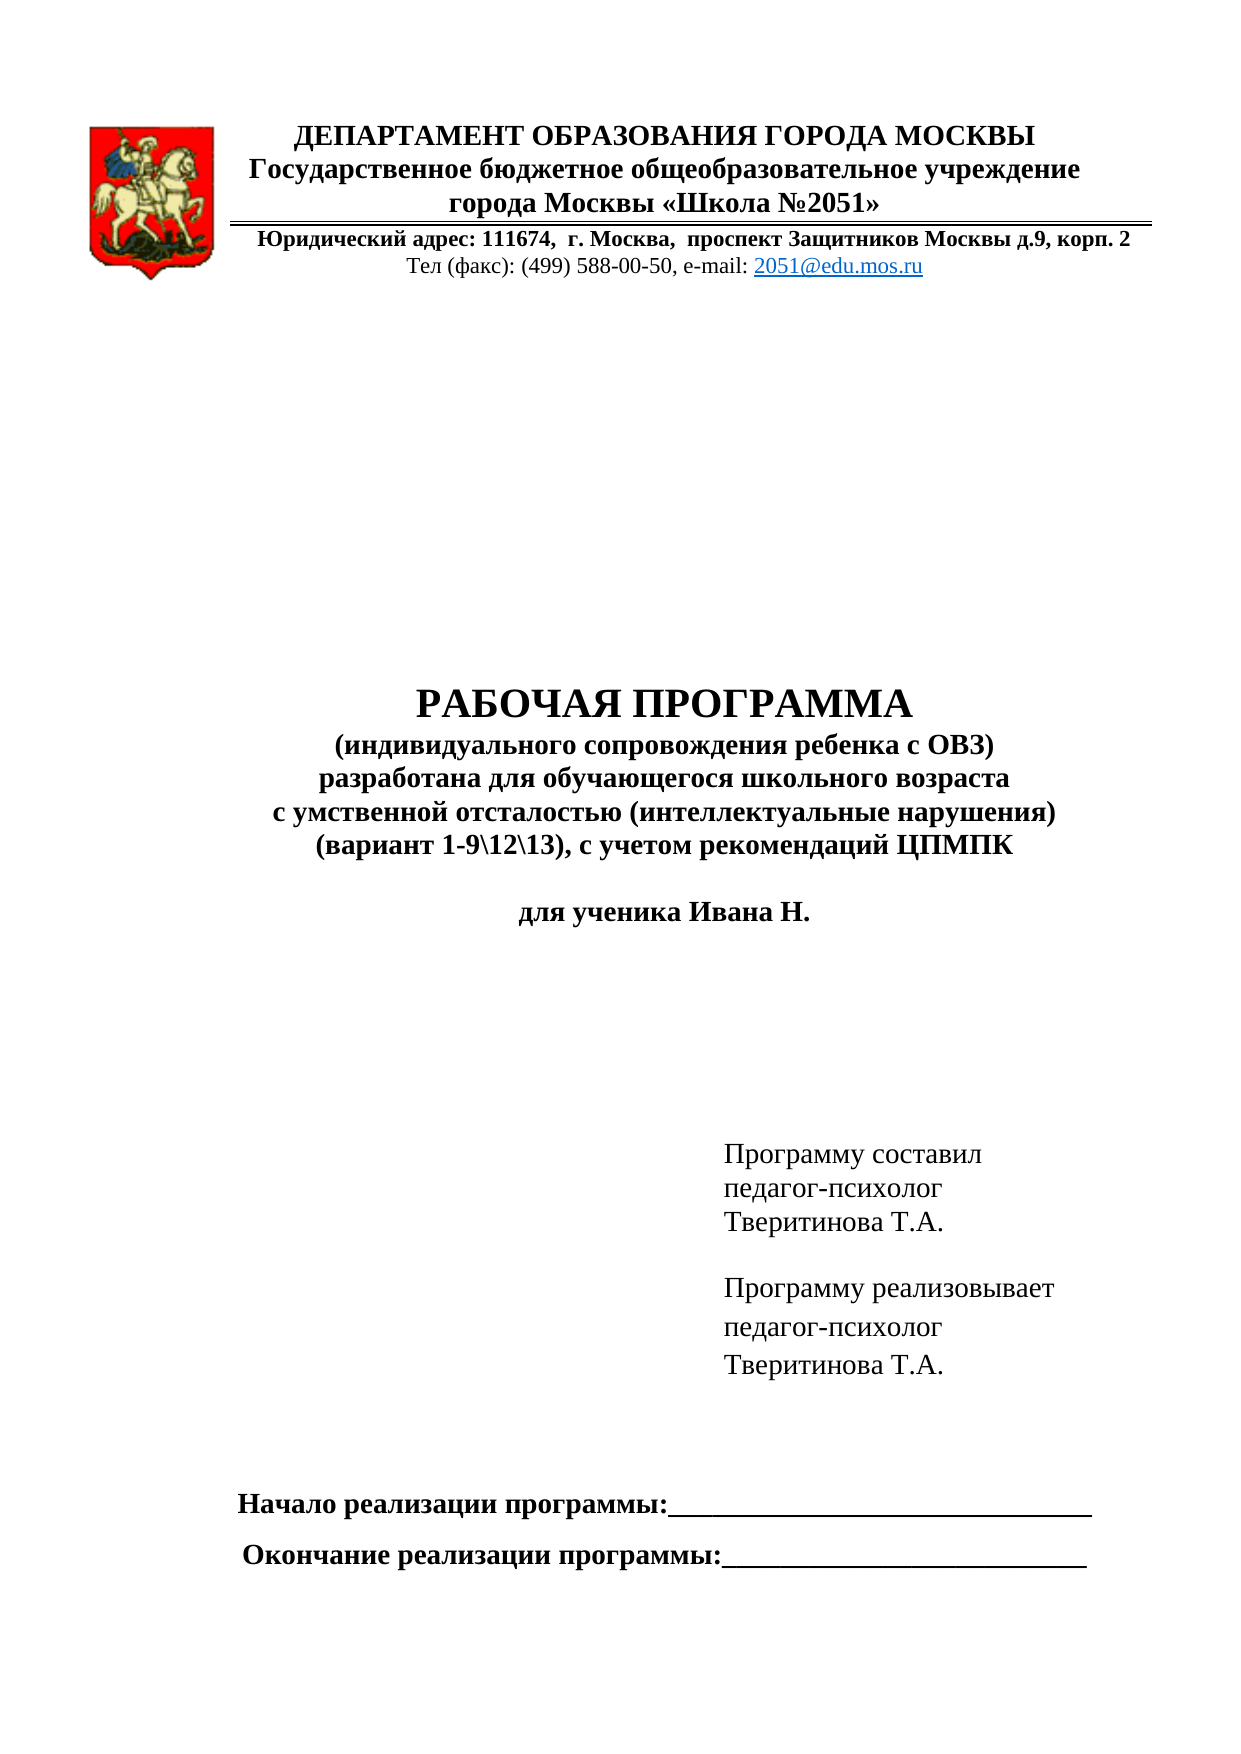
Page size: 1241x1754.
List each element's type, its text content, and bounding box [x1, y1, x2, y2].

text Государственное бюджетное общеобразовательное учреждение [230, 152, 1152, 185]
text Окончание реализации программы:_________________________ [177, 1537, 1152, 1570]
text Юридический адрес: 111674, г. Москва, проспект Защитников Москвы д.9, корп. 2 [236, 226, 1152, 252]
text Тел (факс): (499) 588-00-50, e-mail: 2051@edu.mos.ru [230, 252, 1152, 278]
text Программу составил [177, 1137, 1152, 1170]
text Начало реализации программы:_____________________________ [177, 1486, 1152, 1520]
text педагог-психолог [177, 1170, 1152, 1204]
text для ученика Ивана Н. [177, 894, 1152, 928]
text Программу реализовывает [177, 1270, 1152, 1304]
text с умственной отсталостью (интеллектуальные нарушения) [177, 794, 1152, 827]
text педагог-психолог [177, 1309, 1152, 1342]
text РАБОЧАЯ ПРОГРАММА [177, 679, 1152, 727]
picture [79, 122, 230, 289]
text (индивидуального сопровождения ребенка с ОВЗ) [177, 727, 1152, 760]
text (вариант 1-9\12\13), с учетом рекомендаций ЦПМПК [177, 827, 1152, 861]
text Тверитинова Т.А. [177, 1204, 1152, 1237]
text Тверитинова Т.А. [177, 1347, 1152, 1381]
text города Москвы «Школа №2051» [230, 185, 1152, 221]
text разработана для обучающегося школьного возраста [177, 760, 1152, 794]
text ДЕПАРТАМЕНТ ОБРАЗОВАНИЯ ГОРОДА МОСКВЫ [177, 118, 1152, 152]
